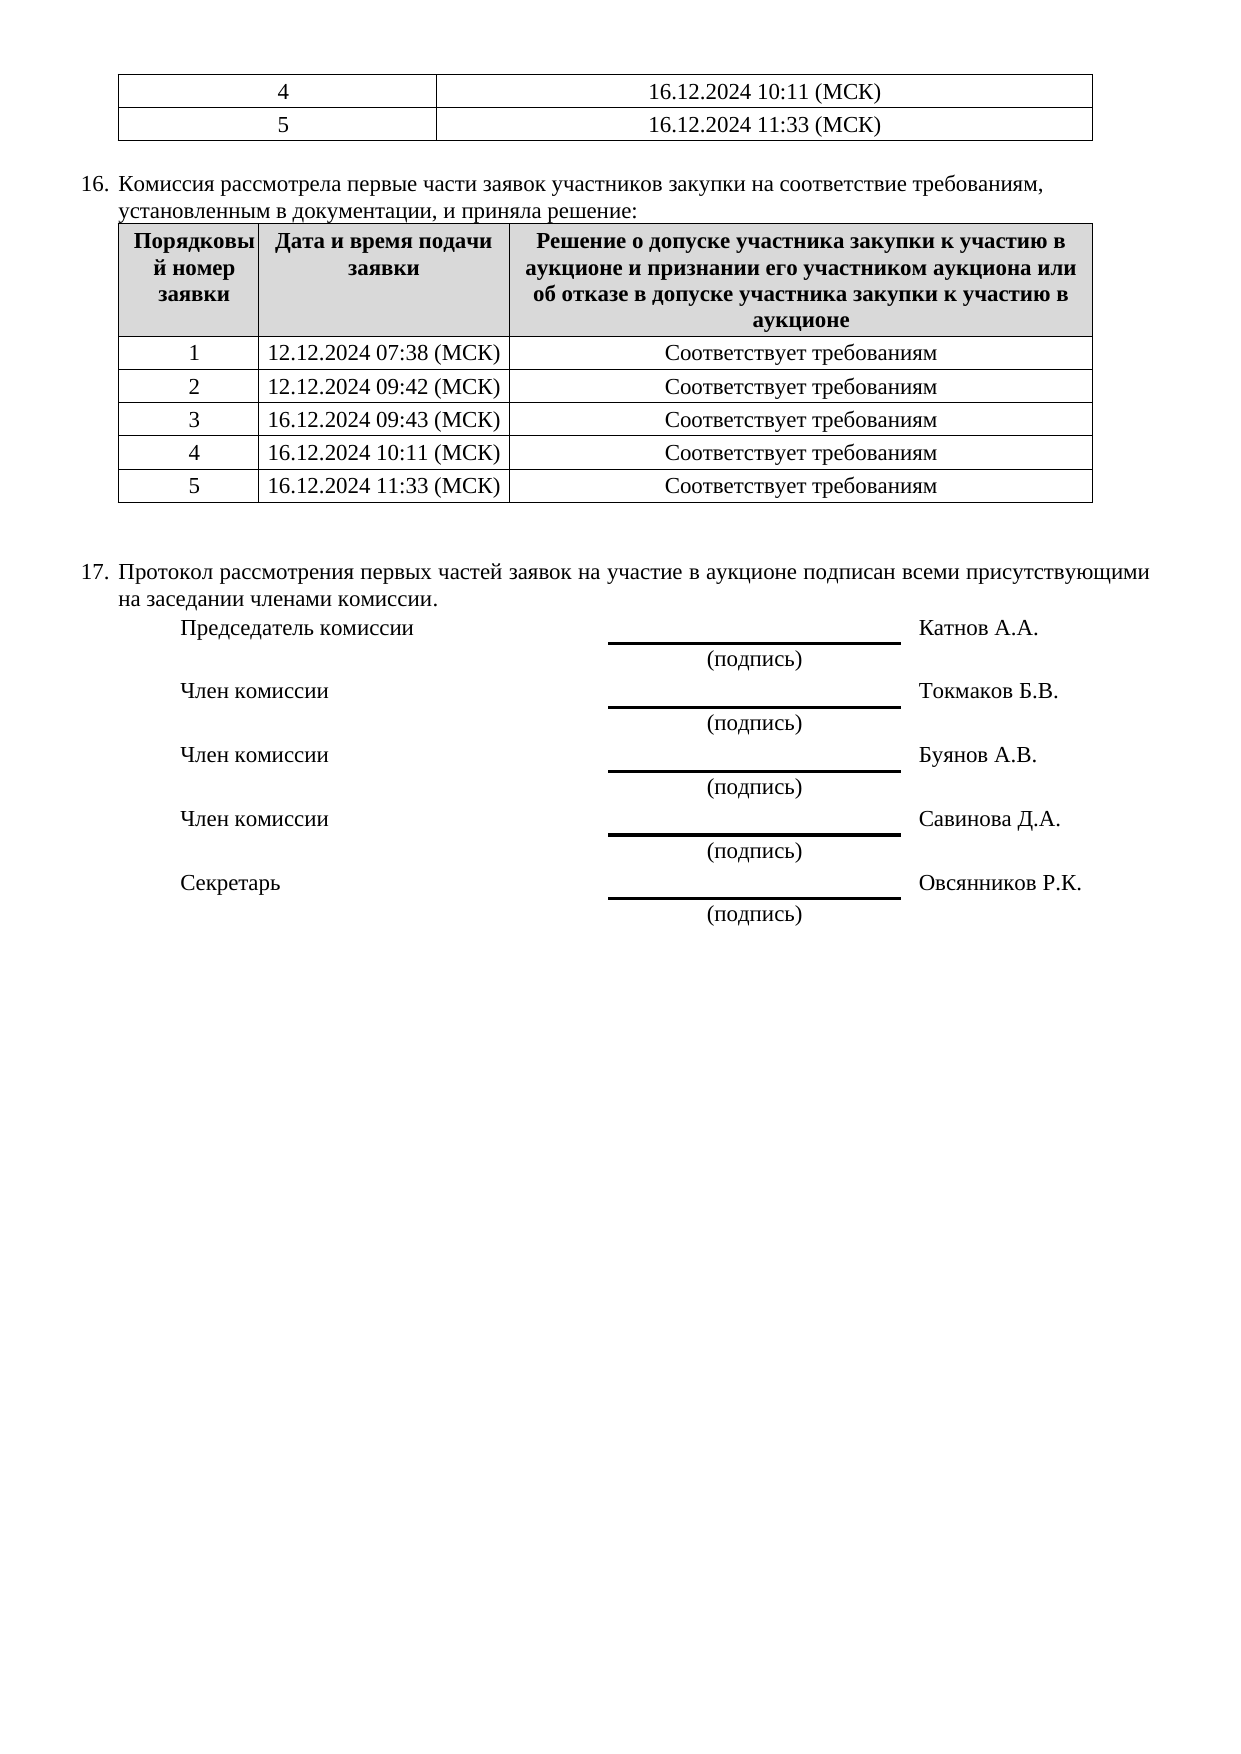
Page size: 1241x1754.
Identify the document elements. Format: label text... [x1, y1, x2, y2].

table_cell (подпись) [605, 802, 916, 866]
table_header Дата и время подачи заявки [259, 224, 509, 336]
table_cell Секретарь [177, 866, 605, 930]
table_header (подпись) [605, 611, 916, 675]
table_cell Соответствует требованиям [510, 436, 1092, 468]
table_cell 12.12.2024 07:38 (МСК) [259, 337, 509, 369]
list Протокол рассмотрения первых частей заявок на участие в аукционе подписан всеми присутствующими на заседании членами комиссии. [81, 558, 1152, 611]
table_cell 4 [119, 436, 258, 468]
table_cell (подпись) [605, 866, 916, 930]
table_cell (подпись) [605, 739, 916, 802]
table_cell Овсянников Р.К. [916, 866, 1196, 930]
table_cell 3 [119, 403, 258, 435]
table_cell Буянов А.В. [916, 739, 1196, 802]
table_cell Токмаков Б.В. [916, 675, 1196, 738]
table_cell 16.12.2024 11:33 (МСК) [437, 108, 1092, 140]
table_cell 16.12.2024 10:11 (МСК) [437, 75, 1092, 107]
table_cell Соответствует требованиям [510, 370, 1092, 402]
table_cell Соответствует требованиям [510, 337, 1092, 369]
table_header Порядковый номер заявки [119, 224, 258, 336]
table_cell Соответствует требованиям [510, 403, 1092, 435]
table_cell 5 [119, 470, 258, 502]
table_cell 16.12.2024 10:11 (МСК) [259, 436, 509, 468]
table_cell 2 [119, 370, 258, 402]
table_header Катнов А.А. [916, 611, 1196, 675]
table_cell 16.12.2024 09:43 (МСК) [259, 403, 509, 435]
table_cell Савинова Д.А. [916, 802, 1196, 866]
table_cell 5 [119, 108, 436, 140]
table_cell (подпись) [605, 675, 916, 738]
table_cell Соответствует требованиям [510, 470, 1092, 502]
table_cell 1 [119, 337, 258, 369]
table_cell Член комиссии [177, 675, 605, 738]
list Комиссия рассмотрела первые части заявок участников закупки на соответствие требованиям, установленным в документации, и приняла решение: [81, 171, 1152, 223]
table_cell 16.12.2024 11:33 (МСК) [259, 470, 509, 502]
table_cell Член комиссии [177, 739, 605, 802]
table_cell Член комиссии [177, 802, 605, 866]
table_cell 12.12.2024 09:42 (МСК) [259, 370, 509, 402]
table_cell 4 [119, 75, 436, 107]
table_header Решение о допуске участника закупки к участию в аукционе и признании его участником аукциона или об отказе в допуске участника закупки к участию в аукционе [510, 224, 1092, 336]
table_header Председатель комиссии [177, 611, 605, 675]
